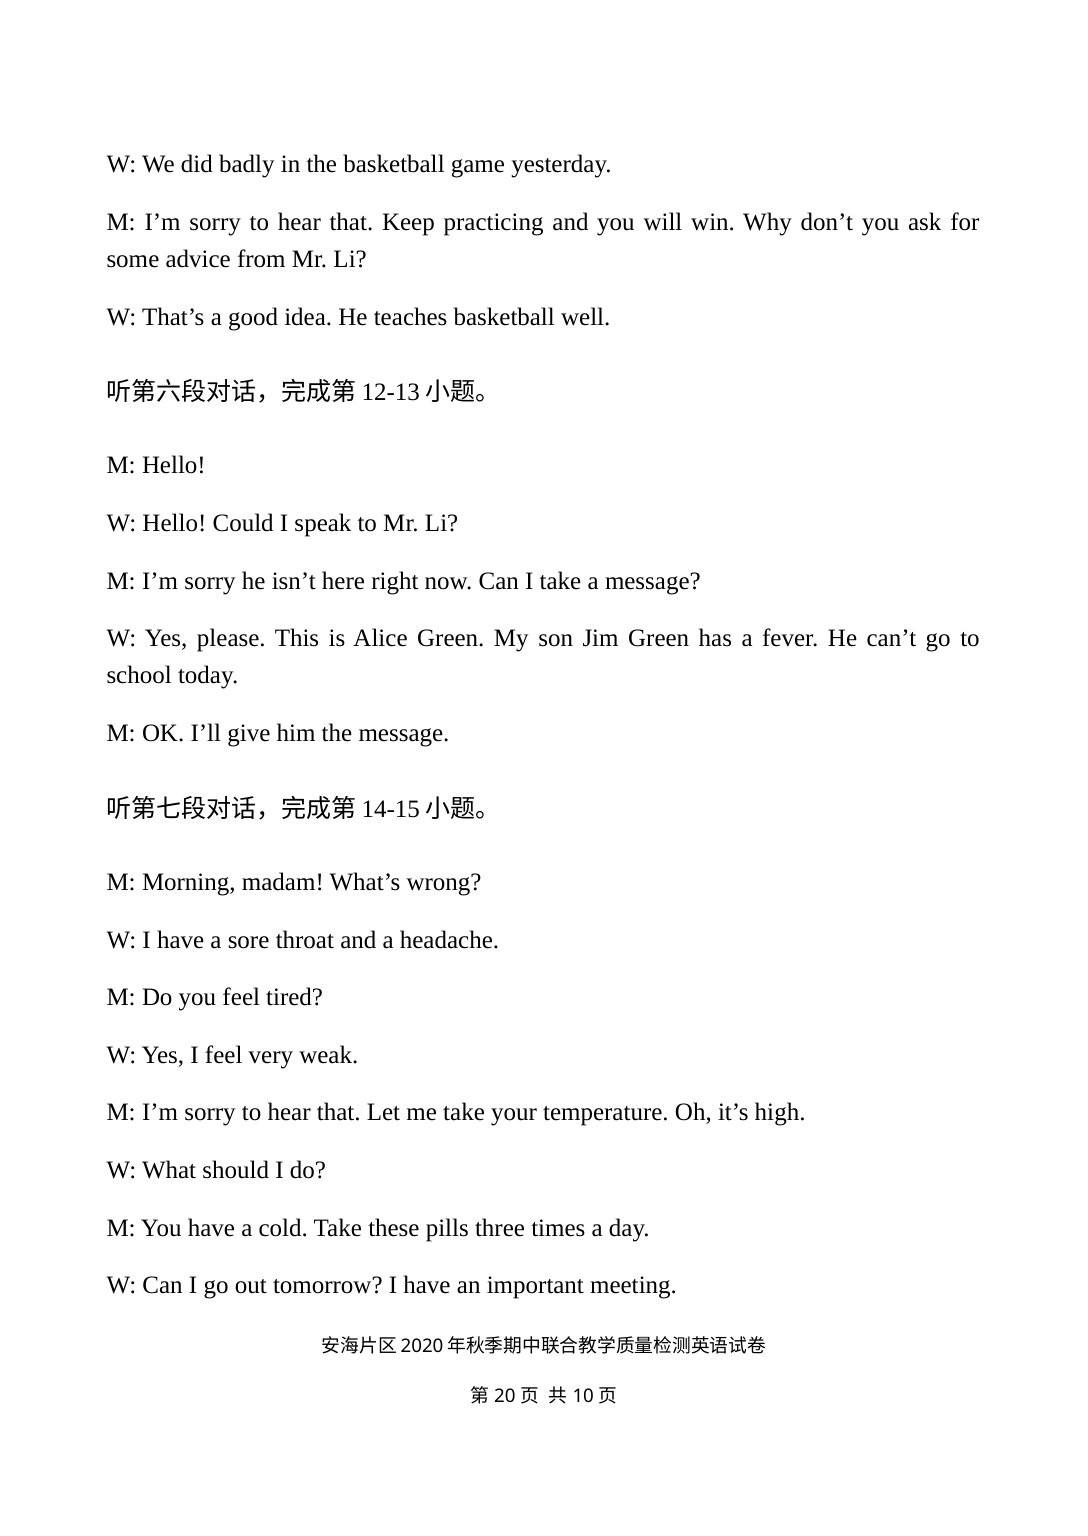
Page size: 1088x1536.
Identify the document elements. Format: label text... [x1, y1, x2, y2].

text W: Can I go out tomorrow? I have an important meeting. [106, 1268, 981, 1301]
text M: OK. I’ll give him the message. [106, 716, 981, 749]
text W: I have a sore throat and a headache. [106, 923, 981, 955]
text W: That’s a good idea. He teaches basketball well. [106, 300, 981, 332]
text M: I’m sorry to hear that. Let me take your temperature. Oh, it’s high. [106, 1096, 981, 1128]
text W: We did badly in the basketball game yesterday. [106, 147, 981, 180]
text M: Do you feel tired? [106, 980, 981, 1013]
text M: Morning, madam! What’s wrong? [106, 865, 981, 898]
text M: I’m sorry to hear that. Keep practicing and you will win. Why don’t you ask for some advice from Mr. Li? [106, 205, 981, 275]
text M: Hello! [106, 449, 981, 481]
text W: What should I do? [106, 1153, 981, 1186]
text 听第七段对话，完成第14-15小题。 [106, 774, 981, 839]
text M: I’m sorry he isn’t here right now. Can I take a message? [106, 564, 981, 596]
text M: You have a cold. Take these pills three times a day. [106, 1211, 981, 1243]
text W: Hello! Could I speak to Mr. Li? [106, 506, 981, 539]
text 听第六段对话，完成第12-13小题。 [106, 357, 981, 422]
text W: Yes, please. This is Alice Green. My son Jim Green has a fever. He can’t go to school today. [106, 621, 981, 691]
text W: Yes, I feel very weak. [106, 1038, 981, 1071]
